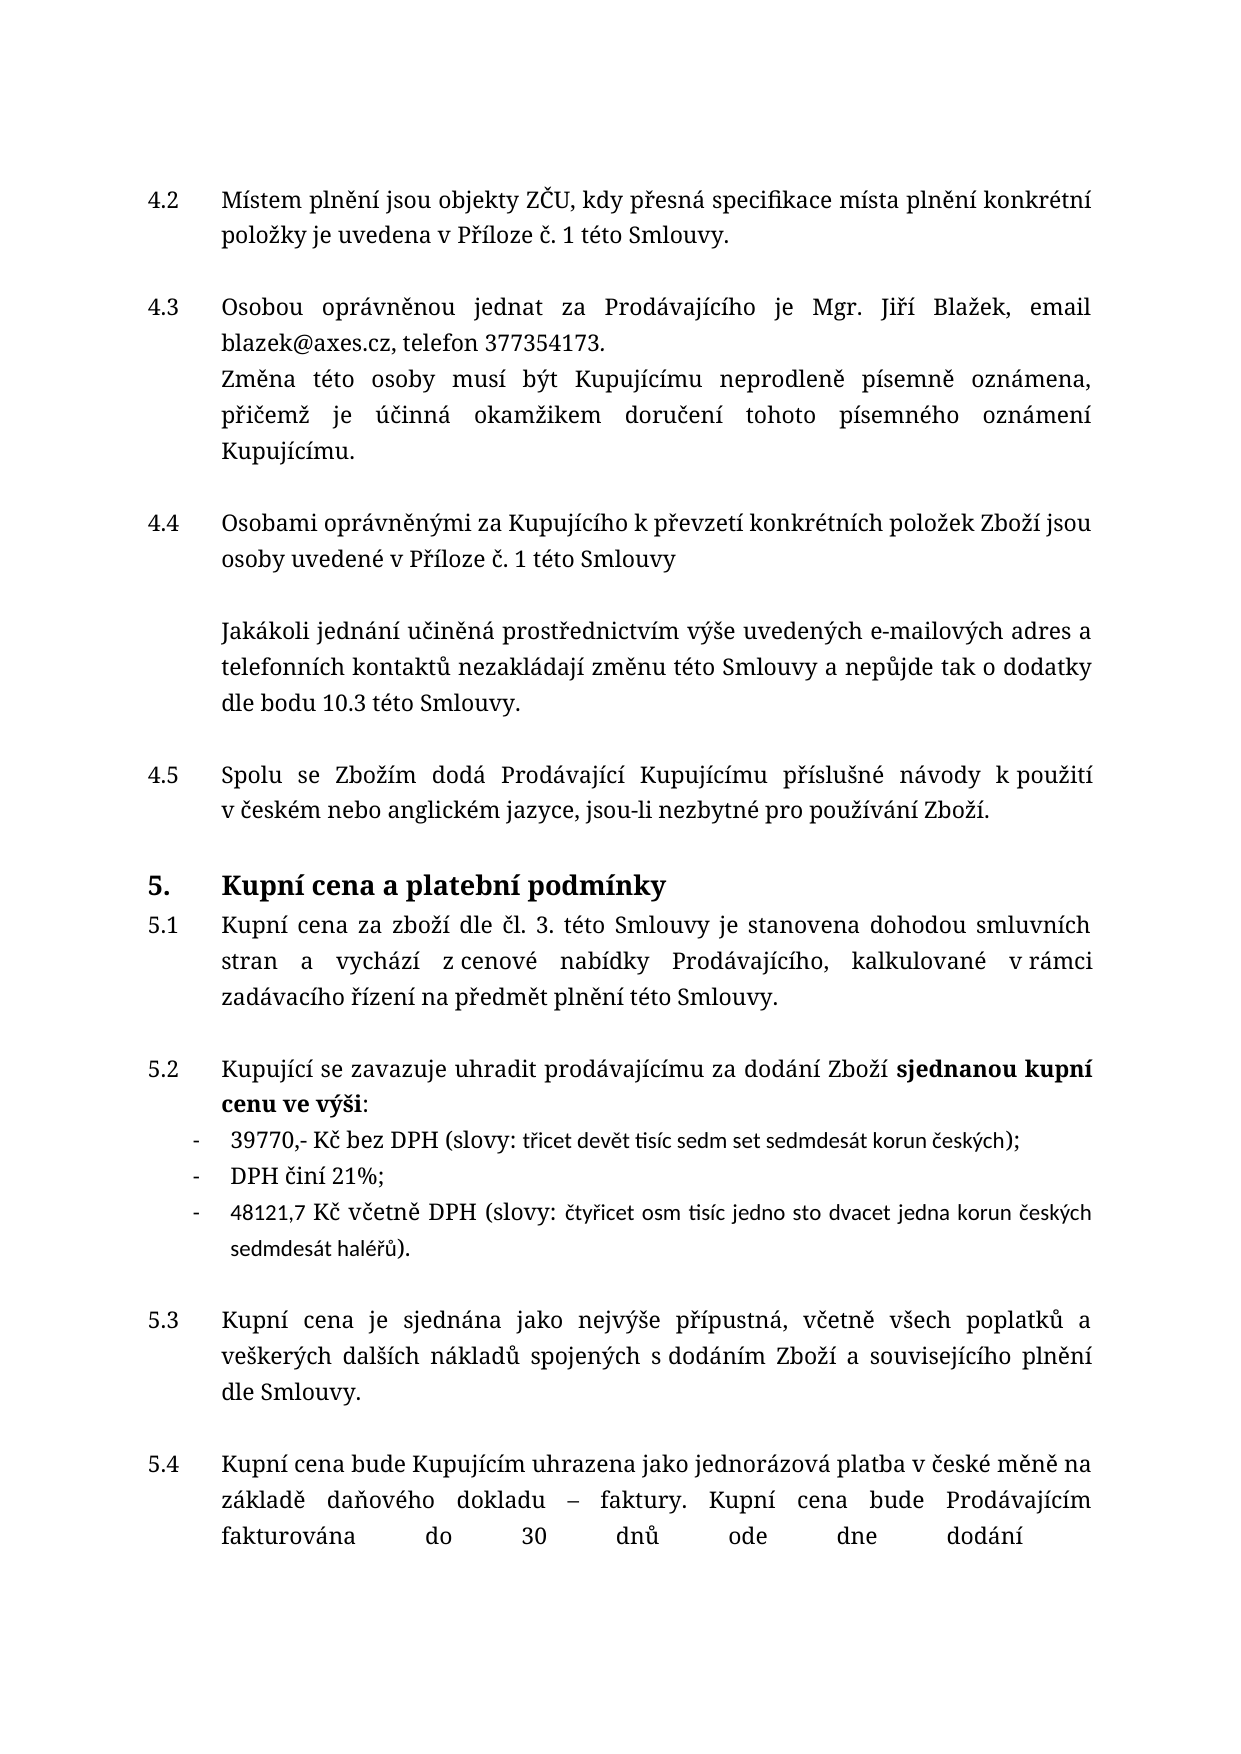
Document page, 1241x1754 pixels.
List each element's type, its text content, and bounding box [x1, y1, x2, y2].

text 5.3 Kupní cena je sjednána jako nejvýše přípustná, včetně všech poplatků a veškerých dalších nákladů spojených s dodáním Zboží a souvisejícího plnění dle Smlouvy. [148, 1304, 1093, 1407]
list 39770,- Kč bez DPH (slovy: třicet devět tisíc sedm set sedmdesát korun českých); [193, 1124, 1093, 1156]
list 48121,7 Kč včetně DPH (slovy: čtyřicet osm tisíc jedno sto dvacet jedna korun českých sedmdesát haléřů). [193, 1196, 1093, 1263]
text 5.2 Kupující se zavazuje uhradit prodávajícímu za dodání Zboží sjednanou kupní cenu ve výši: [148, 1052, 1093, 1120]
text 5.1 Kupní cena za zboží dle čl. 3. této Smlouvy je stanovena dohodou smluvních stran a vychází z cenové nabídky Prodávajícího, kalkulované v rámci zadávacího řízení na předmět plnění této Smlouvy. [148, 909, 1093, 1012]
text Jakákoli jednání učiněná prostřednictvím výše uvedených e-mailových adres a telefonních kontaktů nezakládají změnu této Smlouvy a nepůjde tak o dodatky dle bodu 10.3 této Smlouvy. [221, 615, 1093, 718]
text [148, 1448, 1093, 1551]
text Změna této osoby musí být Kupujícímu neprodleně písemně oznámena, přičemž je účinná okamžikem doručení tohoto písemného oznámení Kupujícímu. [148, 363, 1093, 466]
text 4.5 Spolu se Zbožím dodá Prodávající Kupujícímu příslušné návody k použití v českém nebo anglickém jazyce, jsou-li nezbytné pro používání Zboží. [148, 758, 1093, 826]
text 4.4 Osobami oprávněnými za Kupujícího k převzetí konkrétních položek Zboží jsou osoby uvedené v Příloze č. 1 této Smlouvy [148, 507, 1093, 574]
text 5. Kupní cena a platební podmínky [148, 866, 1093, 903]
text 4.3 Osobou oprávněnou jednat za Prodávajícího je Mgr. Jiří Blažek, email blazek@axes.cz, telefon 377354173. [148, 291, 1093, 358]
list DPH činí 21%; [193, 1160, 1093, 1192]
text 4.2 Místem plnění jsou objekty ZČU, kdy přesná specifikace místa plnění konkrétní položky je uvedena v Příloze č. 1 této Smlouvy. [148, 183, 1093, 251]
